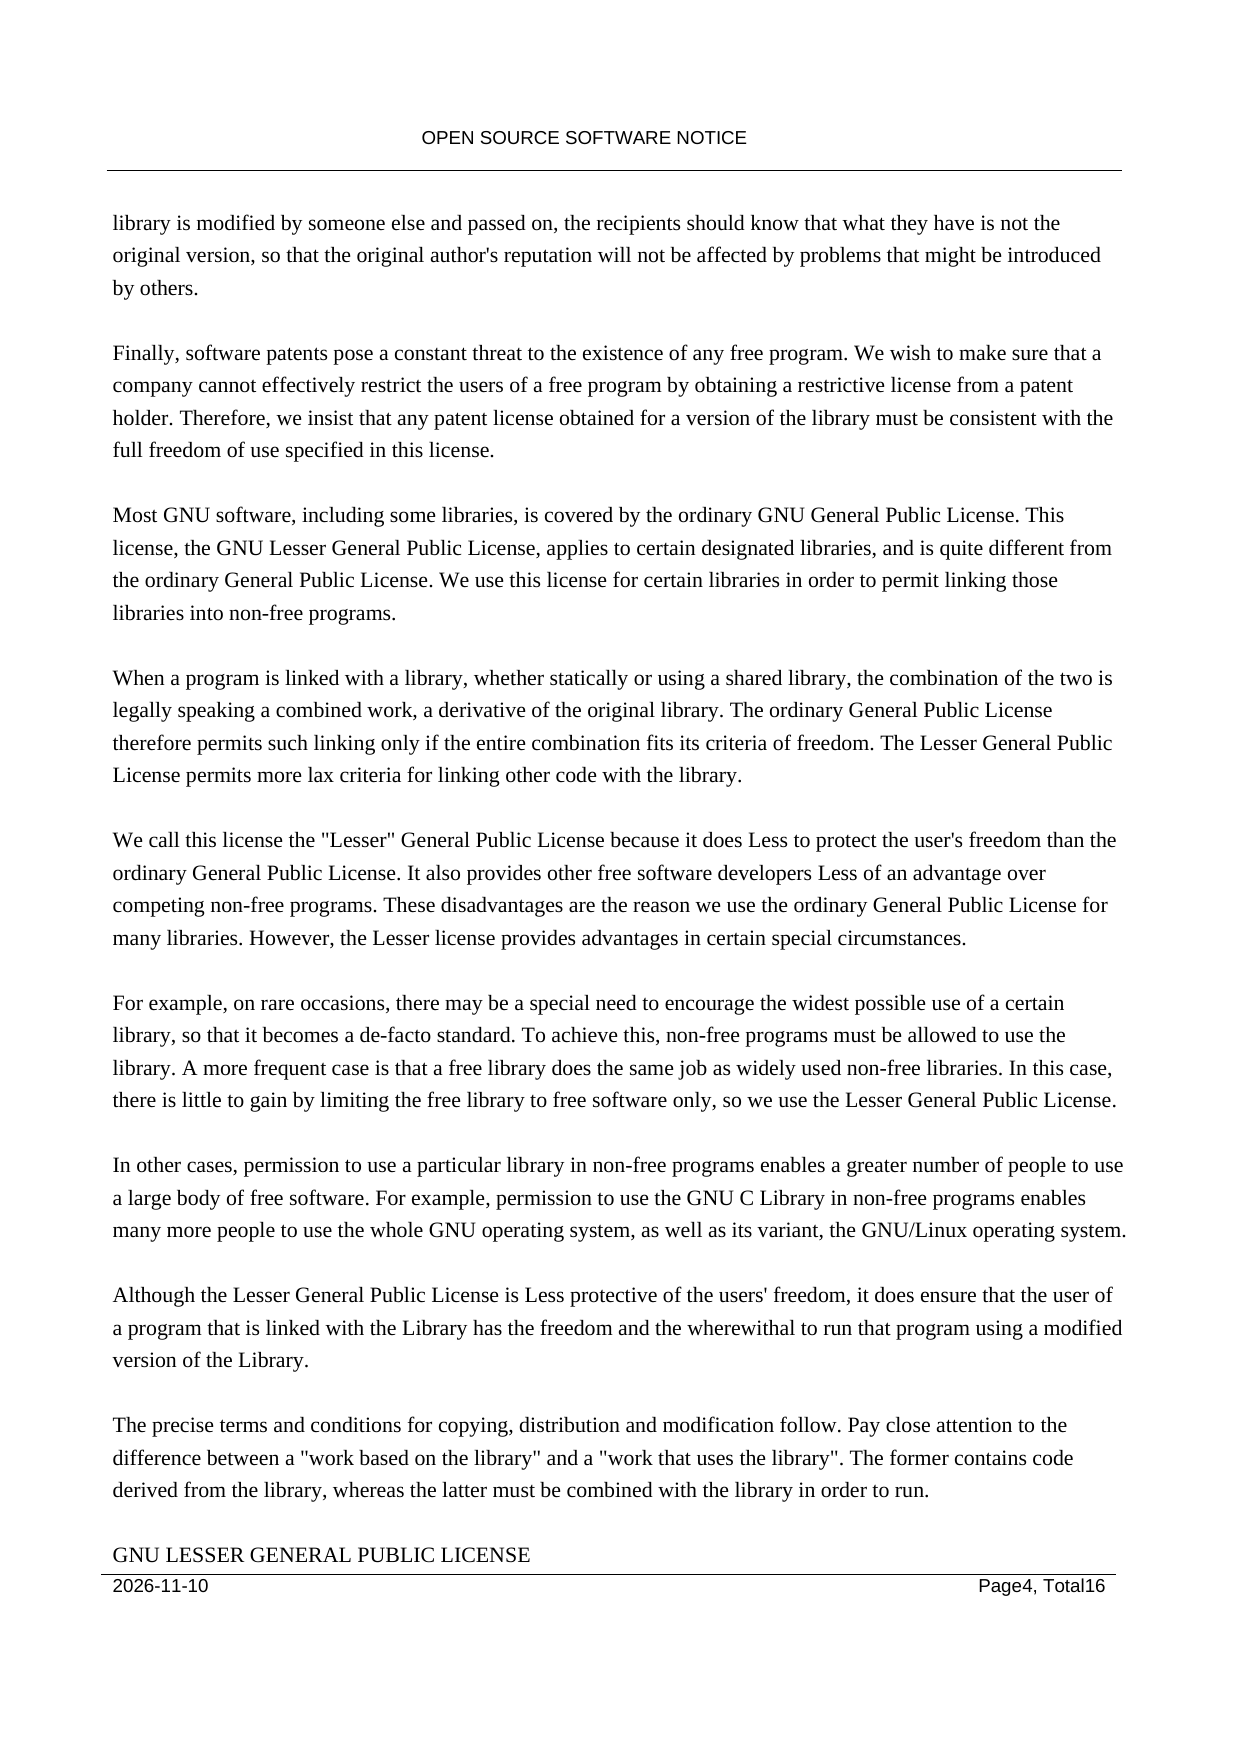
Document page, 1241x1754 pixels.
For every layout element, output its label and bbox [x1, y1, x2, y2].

text [112, 206, 1128, 1571]
